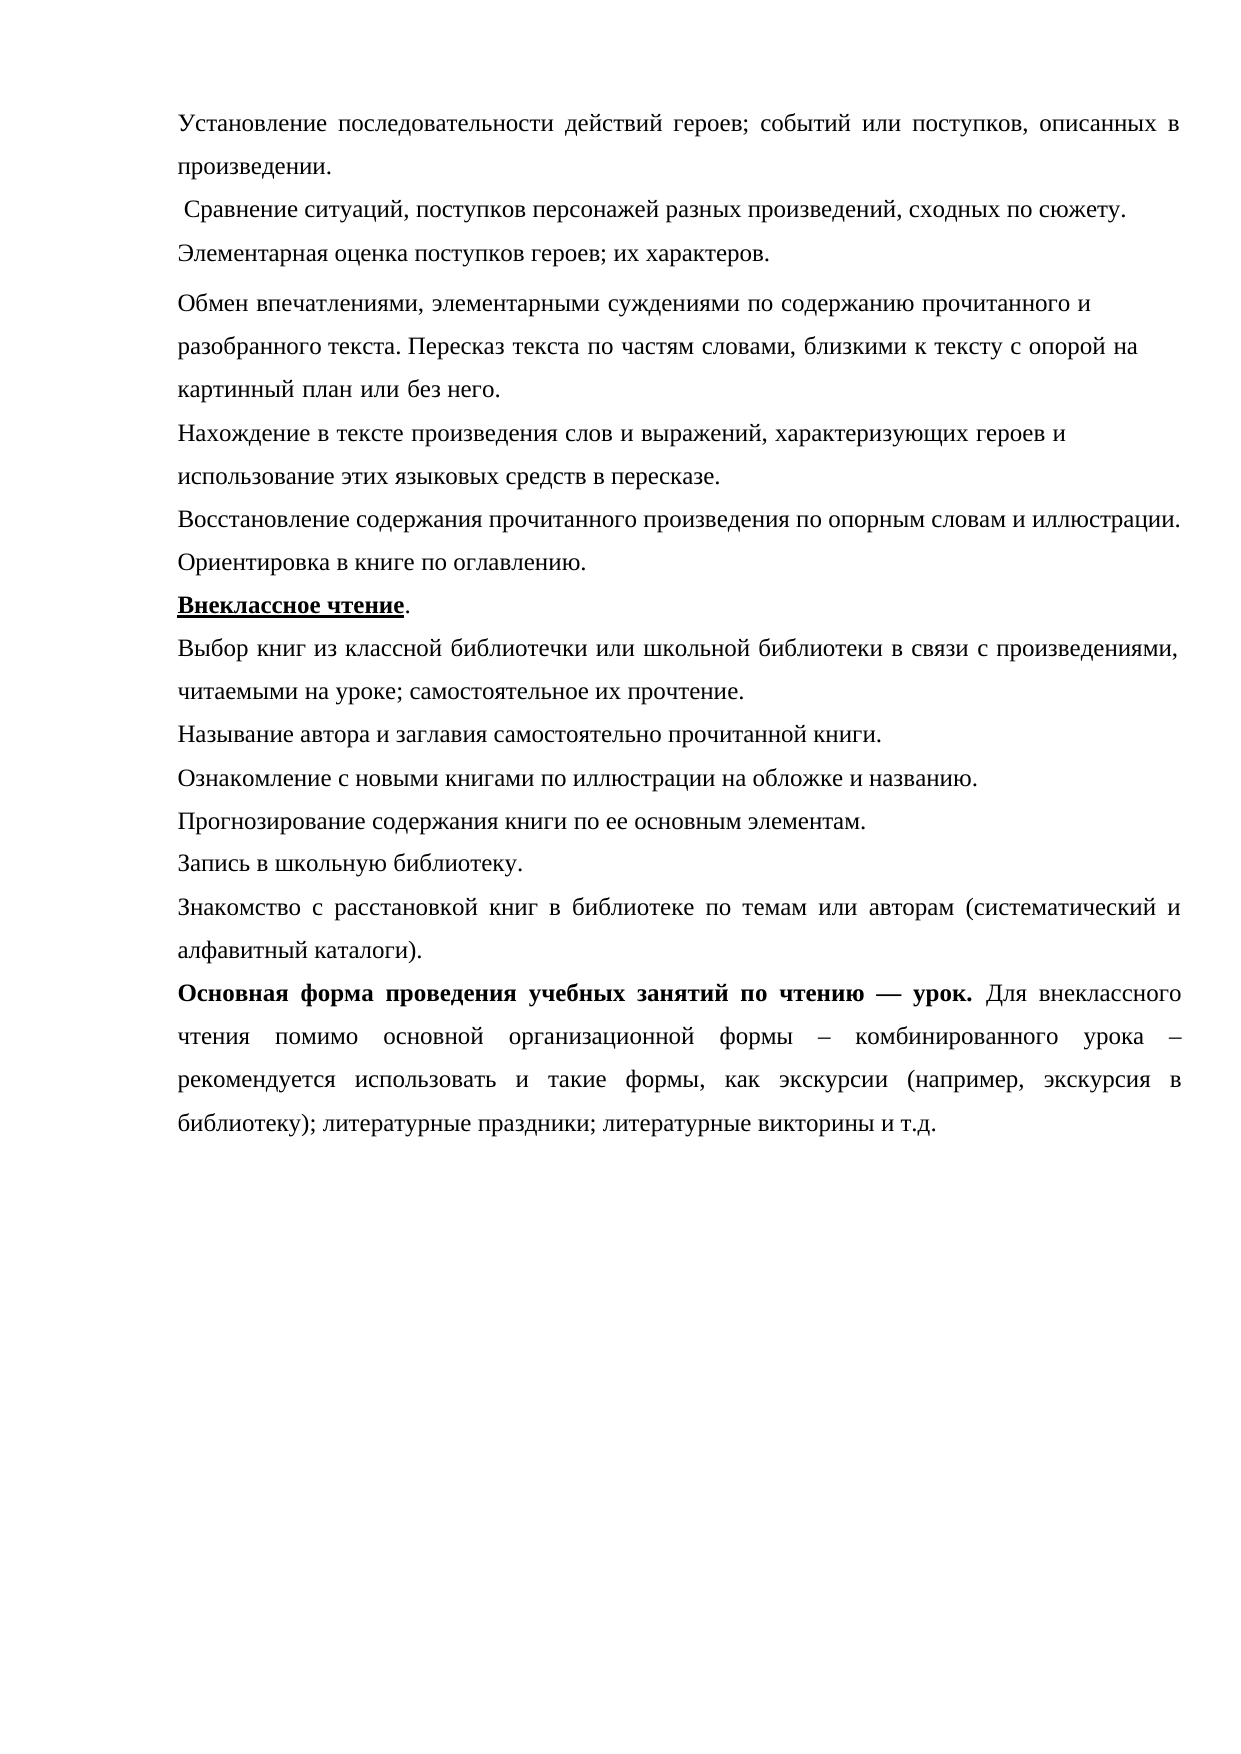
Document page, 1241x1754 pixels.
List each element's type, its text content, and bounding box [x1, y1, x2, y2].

text Называние автора и заглавия самостоятельно прочитанной книги. Ознакомление с новыми книгами по иллюстрации на обложке и названию. Прогнозирование содержания книги по ее основным элементам. [177, 719, 980, 834]
text Знакомство с расстановкой книг в библиотеке по темам или авторам (систематический и алфавитный каталоги). [177, 892, 1182, 964]
text Обмен впечатлениями, элементарными суждениями по содержанию прочитанного и разобранного текста. Пересказ текста по частям словами, близкими к тексту с опорой на картинный план или без него. [177, 288, 1194, 403]
text Восстановление содержания прочитанного произведения по опорным словам и иллюстрации. Ориентировка в книге по оглавлению. [177, 504, 1183, 576]
text Запись в школьную библиотеку. [177, 849, 1194, 877]
text Выбор книг из классной библиотечки или школьной библиотеки в связи с произведениями, читаемыми на уроке; самостоятельное их прочтение. [177, 633, 1194, 705]
text Основная форма проведения учебных занятий по чтению ― урок. Для внеклассного чтения помимо основной организационной формы – комбинированного урока – рекомендуется использовать и такие формы, как экскурсии (например, экскурсия в библиотеку); литературные праздники; литературные викторины и т.д. [177, 978, 1182, 1136]
text Установление последовательности действий героев; событий или поступков, описанных в произведении. [177, 108, 1183, 180]
text Нахождение в тексте произведения слов и выражений, характеризующих героев и использование этих языковых средств в пересказе. [177, 418, 1194, 490]
text Сравнение ситуаций, поступков персонажей разных произведений, сходных по сюжету. Элементарная оценка поступков героев; их характеров. [177, 194, 1194, 266]
text Внеклассное чтение. [177, 590, 1194, 619]
